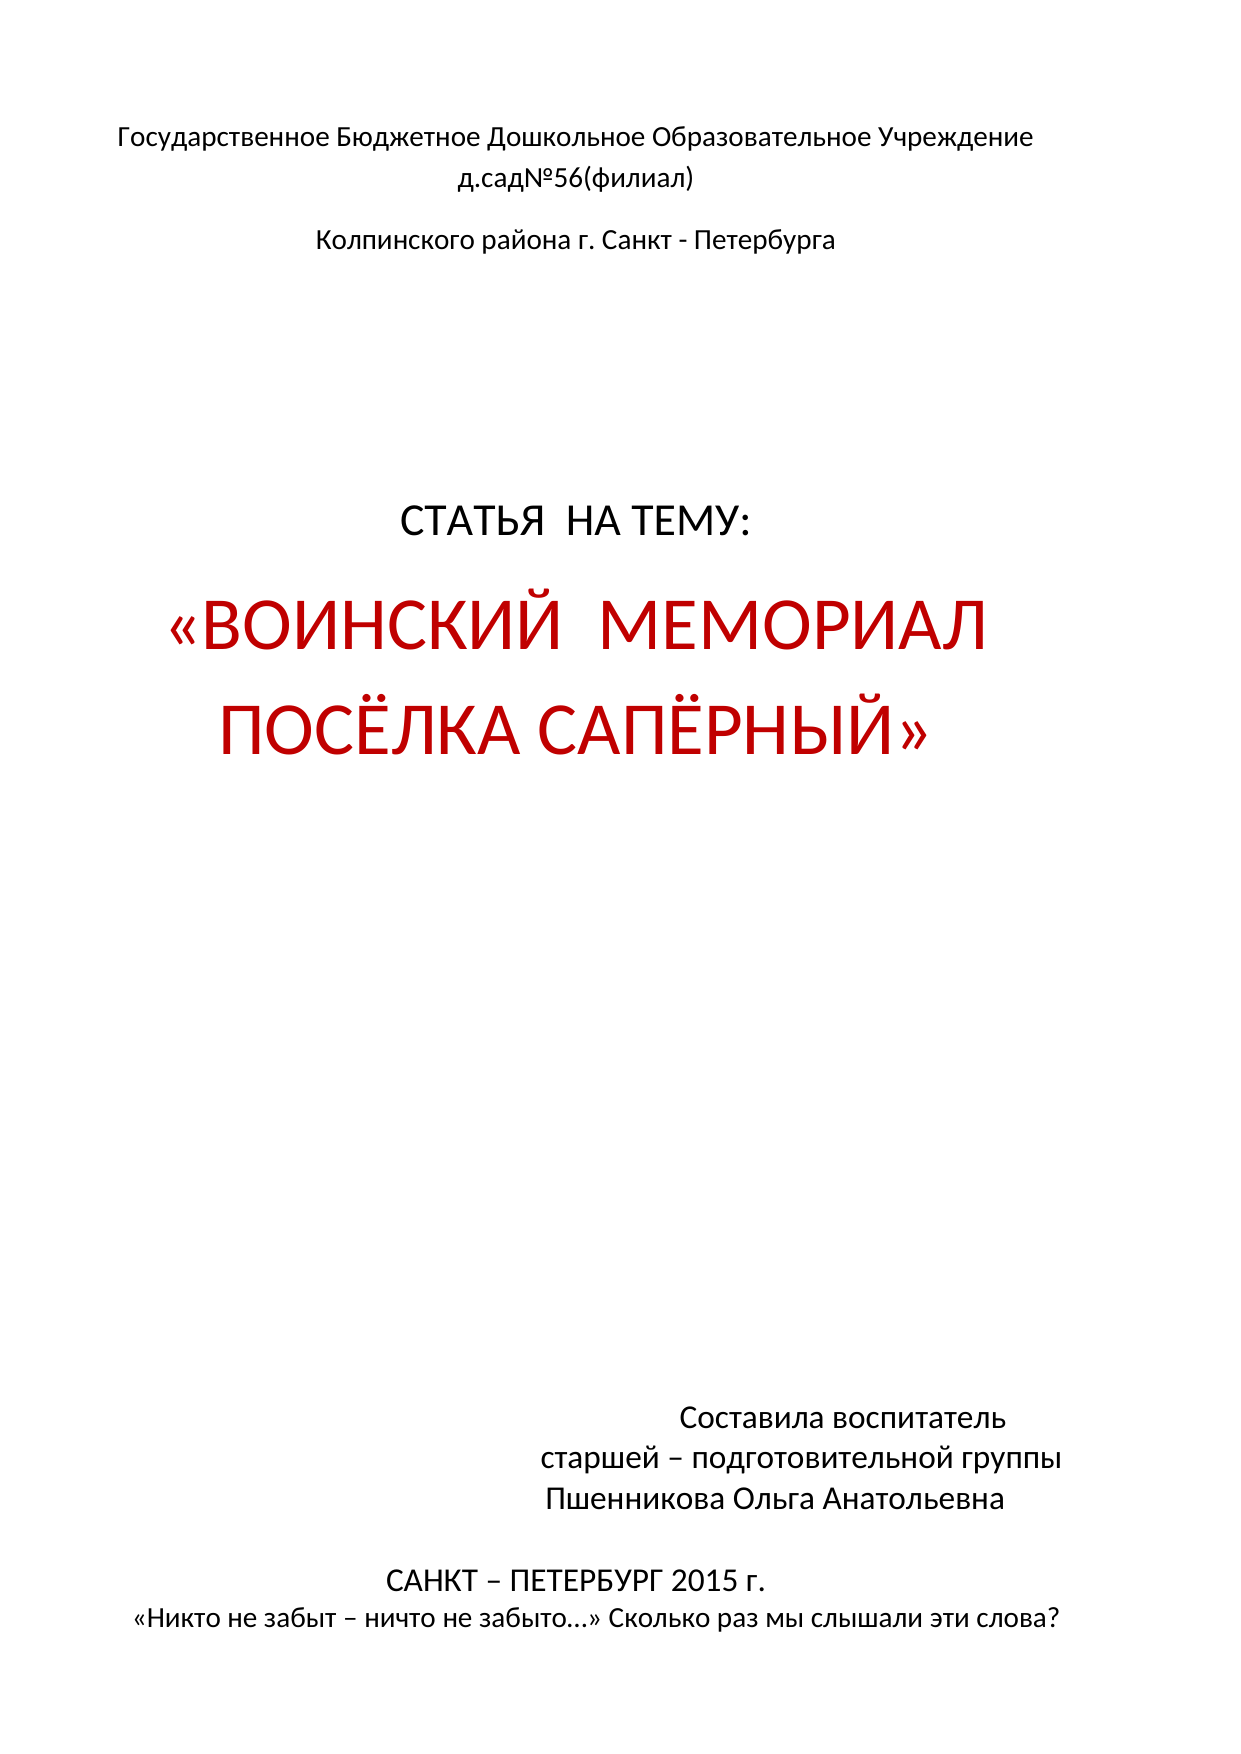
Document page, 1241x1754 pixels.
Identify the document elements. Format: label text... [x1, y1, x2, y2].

text СТАТЬЯ НА ТЕМУ: [88, 491, 1063, 547]
text Составила воспитатель [88, 1396, 1063, 1437]
text Пшенникова Ольга Анатольевна [88, 1477, 1063, 1518]
text «ВОИНСКИЙ МЕМОРИАЛ ПОСЁЛКА САПЁРНЫЙ» [88, 576, 1063, 773]
text САНКТ – ПЕТЕРБУРГ 2015 г. [88, 1559, 1063, 1599]
text «Никто не забыт – ничто не забыто…» Сколько раз мы слышали эти слова? [130, 1599, 1063, 1635]
text Государственное Бюджетное Дошкольное Образовательное Учреждение д.сад№56(филиал) [88, 118, 1063, 195]
text Колпинского района г. Санкт - Петербурга [88, 221, 1063, 256]
text старшей – подготовительной группы [88, 1437, 1063, 1477]
